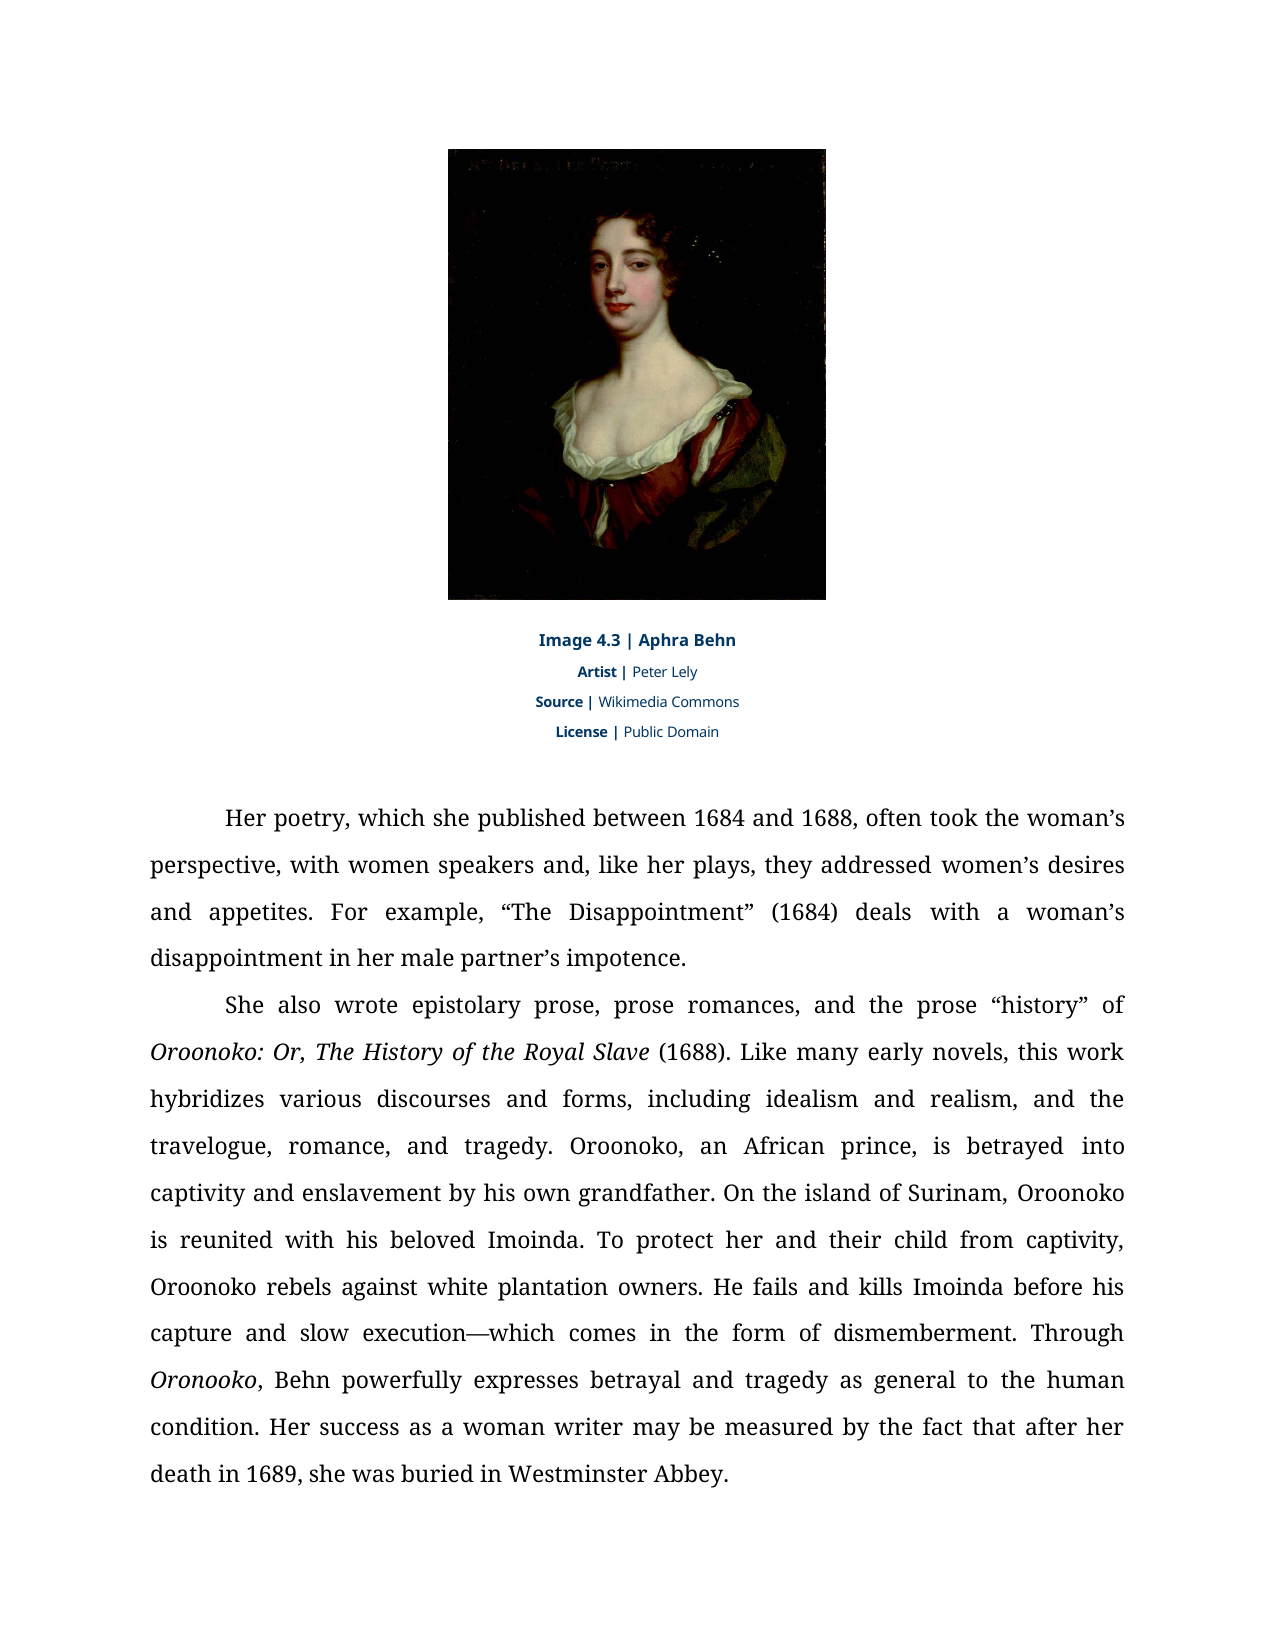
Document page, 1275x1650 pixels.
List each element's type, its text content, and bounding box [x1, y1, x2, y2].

text Image 4.3 | Aphra Behn [150, 628, 1125, 651]
text She also wrote epistolary prose, prose romances, and the prose “history” of Oroonoko: Or, The History of the Royal Slave (1688). Like many early novels, this work hybridizes various discourses and forms, including idealism and realism, and the travelogue, romance, and tragedy. Oroonoko, an African prince, is betrayed into captivity and enslavement by his own grandfather. On the island of Surinam, Oroonoko is reunited with his beloved Imoinda. To protect her and their child from captivity, Oroonoko rebels against white plantation owners. He fails and kills Imoinda before his capture and slow execution—which comes in the form of dismemberment. Through Oronooko, Behn powerfully expresses betrayal and tragedy as general to the human condition. Her success as a woman writer may be measured by the fact that after her death in 1689, she was buried in Westminster Abbey. [150, 989, 1125, 1489]
text Source | Wikimedia Commons [150, 692, 1125, 712]
picture [448, 149, 826, 600]
text Artist | Peter Lely [150, 662, 1125, 682]
text Her poetry, which she published between 1684 and 1688, often took the woman’s perspective, with women speakers and, like her plays, they addressed women’s desires and appetites. For example, “The Disappointment” (1684) deals with a woman’s disappointment in her male partner’s impotence. [150, 802, 1125, 973]
text License | Public Domain [150, 722, 1125, 742]
